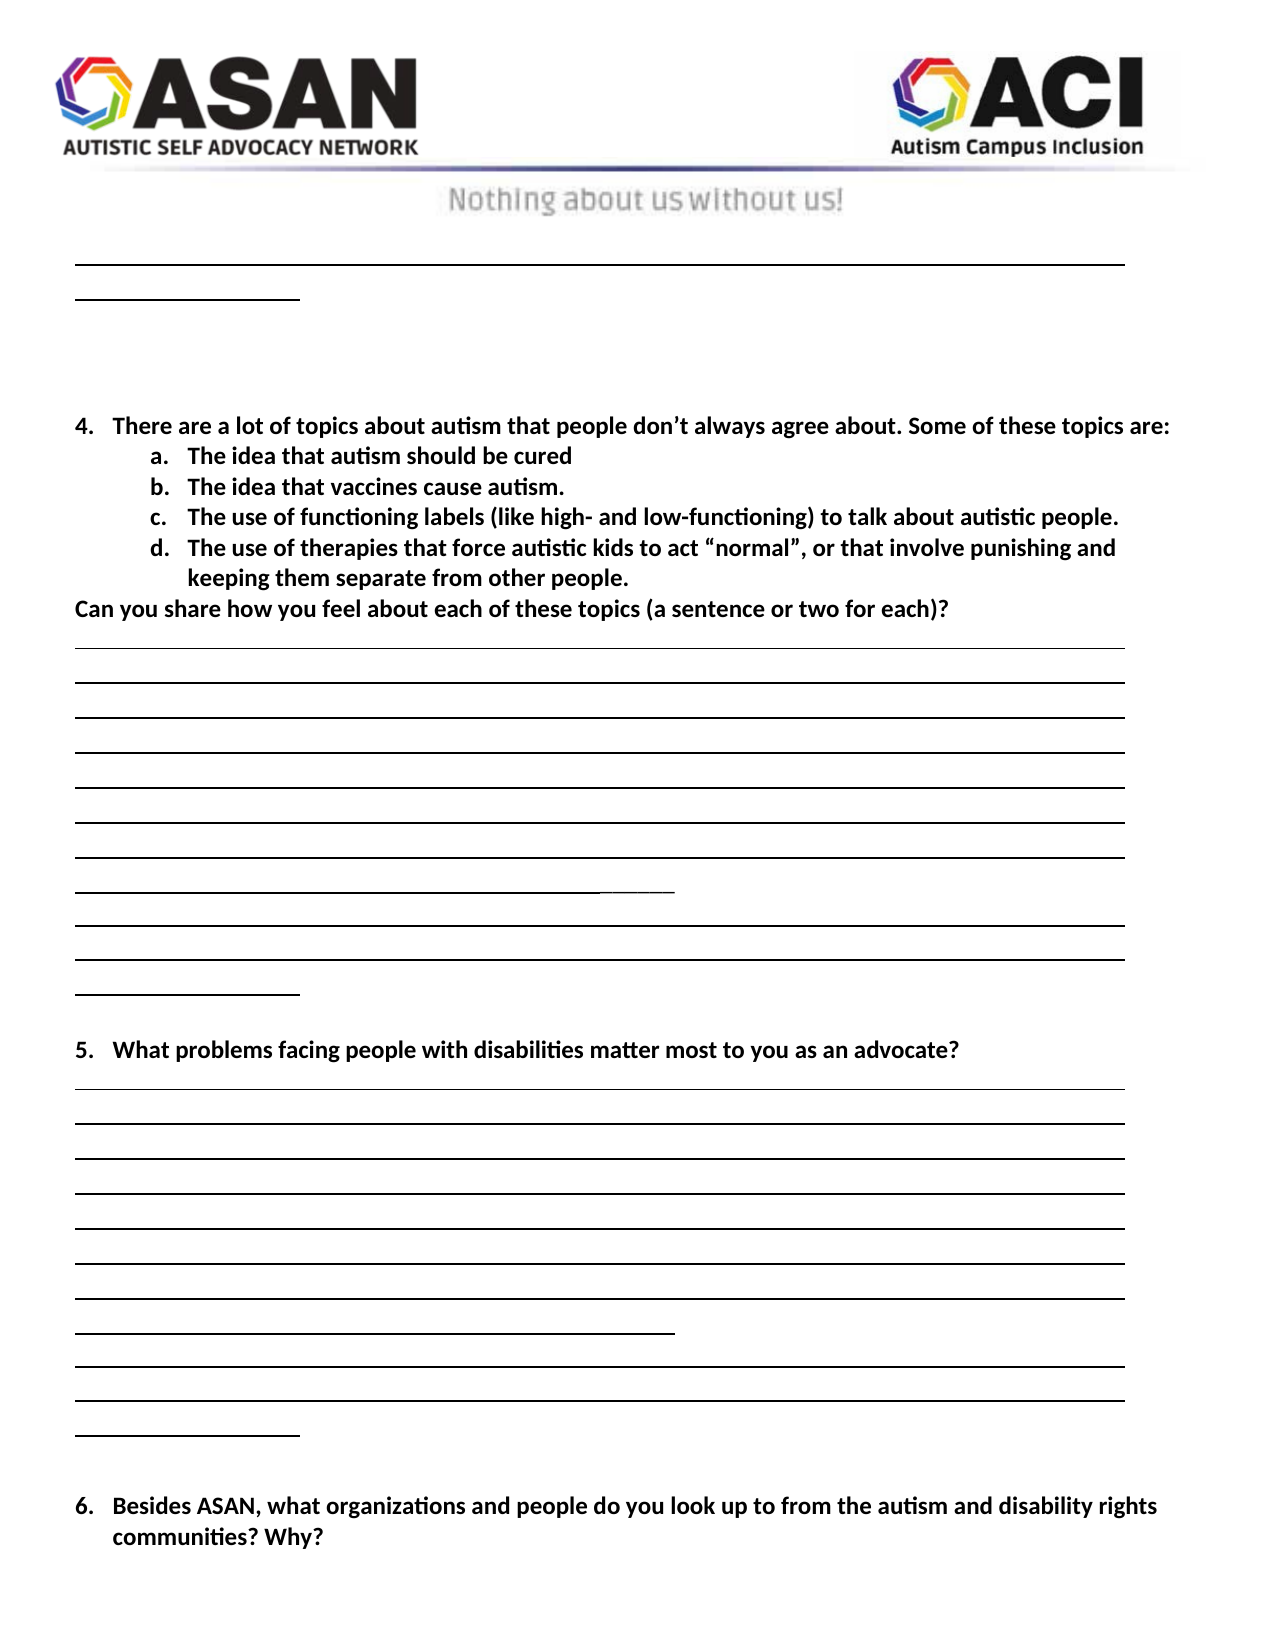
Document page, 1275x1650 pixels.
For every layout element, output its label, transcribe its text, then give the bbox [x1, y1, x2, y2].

text ______ [75, 623, 1200, 896]
text Can you share how you feel about each of these topics (a sentence or two for each)? [75, 593, 1200, 623]
list The use of functioning labels (like high- and low-functioning) to talk about autistic people. [150, 501, 1200, 532]
list Besides ASAN, what organizations and people do you look up to from the autism and disability rights communities? Why? [75, 1490, 1200, 1551]
picture [36, 45, 1228, 233]
list The idea that vaccines cause autism. [150, 471, 1200, 501]
list What problems facing people with disabilities matter most to you as an advocate? [75, 1034, 1200, 1064]
list The use of therapies that force autistic kids to act “normal”, or that involve punishing and keeping them separate from other people. [150, 532, 1200, 593]
list There are a lot of topics about autism that people don’t always agree about. Some of these topics are: [75, 410, 1200, 440]
list The idea that autism should be cured [150, 440, 1200, 471]
